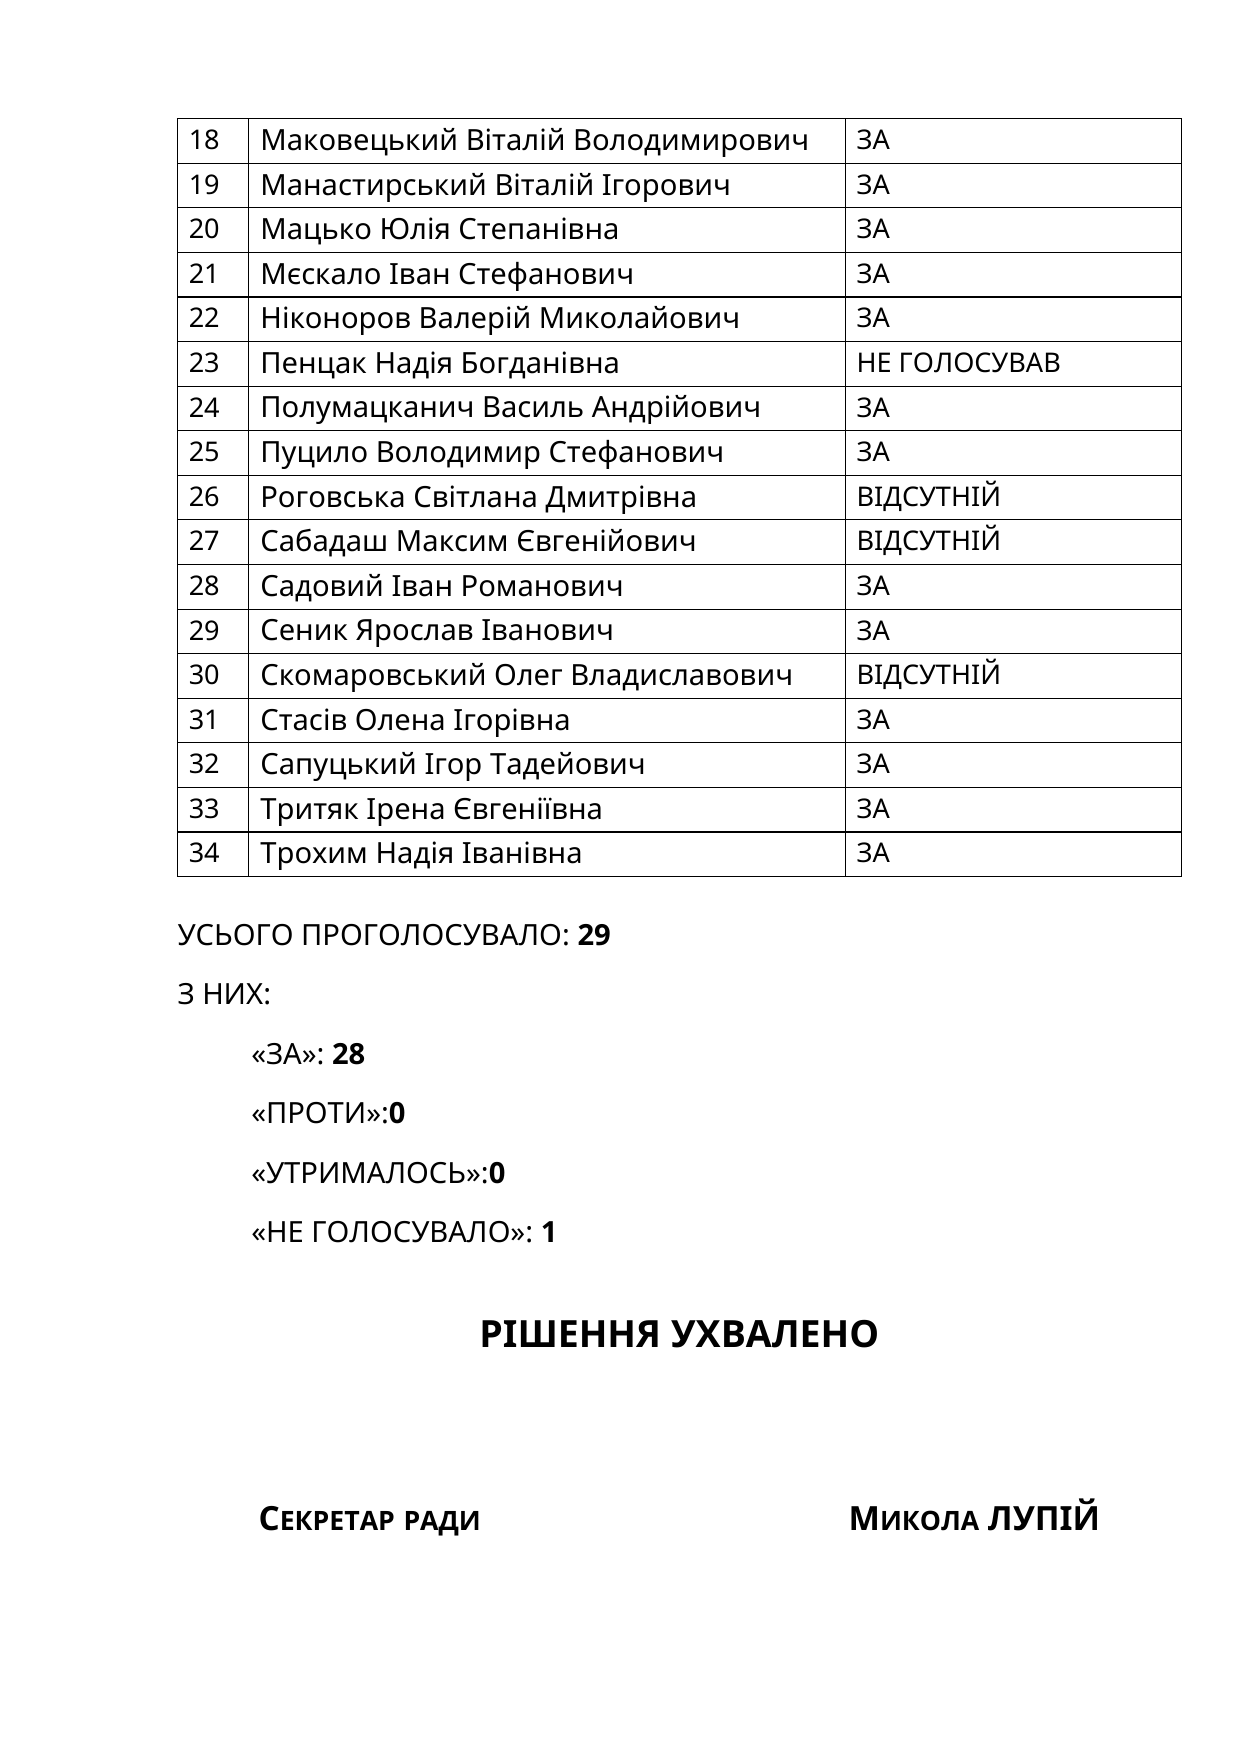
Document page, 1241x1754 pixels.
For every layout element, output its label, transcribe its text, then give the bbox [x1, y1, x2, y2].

table_cell НЕ ГОЛОСУВАВ [846, 342, 1181, 386]
text «ЗА»: 28 [177, 1033, 1181, 1073]
table_cell Пуцило Володимир Стефанович [249, 431, 845, 475]
table_cell 20 [178, 208, 248, 252]
text «ПРОТИ»:0 [177, 1092, 1181, 1132]
table_cell Сабадаш Максим Євгенійович [249, 520, 845, 564]
table_cell ЗА [846, 788, 1181, 831]
table_cell ЗА [846, 164, 1181, 207]
table_cell 34 [178, 833, 248, 876]
table_cell ВІДСУТНІЙ [846, 654, 1181, 698]
table_cell Пенцак Надія Богданівна [249, 342, 845, 386]
table_cell 33 [178, 788, 248, 831]
table_cell Мацько Юлія Степанівна [249, 208, 845, 252]
table_cell 32 [178, 743, 248, 787]
table_cell ЗА [846, 119, 1181, 163]
table_cell Роговська Світлана Дмитрівна [249, 476, 845, 519]
table_cell 28 [178, 565, 248, 608]
table_cell Садовий Іван Романович [249, 565, 845, 608]
text РІШЕННЯ УХВАЛЕНО [177, 1308, 1181, 1359]
table_cell 27 [178, 520, 248, 564]
text Усього проголосувало: 29 [177, 914, 1181, 954]
table_cell ВІДСУТНІЙ [846, 520, 1181, 564]
table_cell Полумацканич Василь Андрійович [249, 387, 845, 430]
table_cell ЗА [846, 208, 1181, 252]
table_cell ЗА [846, 387, 1181, 430]
table_cell 19 [178, 164, 248, 207]
table_cell 24 [178, 387, 248, 430]
table_cell ЗА [846, 699, 1181, 742]
table_cell 30 [178, 654, 248, 698]
table_cell Тритяк Ірена Євгеніївна [249, 788, 845, 831]
table_cell Сеник Ярослав Іванович [249, 610, 845, 653]
table_cell 31 [178, 699, 248, 742]
table_cell Скомаровський Олег Владиславович [249, 654, 845, 698]
table_cell ЗА [846, 743, 1181, 787]
table_cell ЗА [846, 833, 1181, 876]
text Секретар ради Микола ЛУПІЙ [177, 1495, 1181, 1540]
table_cell Ніконоров Валерій Миколайович [249, 298, 845, 341]
text «НЕ ГОЛОСУВАЛО»: 1 [177, 1211, 1181, 1251]
table_cell ВІДСУТНІЙ [846, 476, 1181, 519]
table_cell 22 [178, 298, 248, 341]
table_cell Манастирський Віталій Ігорович [249, 164, 845, 207]
table_cell 23 [178, 342, 248, 386]
table_cell Сапуцький Ігор Тадейович [249, 743, 845, 787]
table_cell Трохим Надія Іванівна [249, 833, 845, 876]
table_cell ЗА [846, 565, 1181, 608]
text З НИХ: [177, 973, 1181, 1013]
text «УТРИМАЛОСЬ»:0 [177, 1152, 1181, 1192]
table_cell 29 [178, 610, 248, 653]
table_cell ЗА [846, 253, 1181, 296]
table_cell 18 [178, 119, 248, 163]
table_cell Маковецький Віталій Володимирович [249, 119, 845, 163]
table_cell ЗА [846, 431, 1181, 475]
table_cell 25 [178, 431, 248, 475]
table_cell ЗА [846, 610, 1181, 653]
table_cell ЗА [846, 298, 1181, 341]
table_cell Стасів Олена Ігорівна [249, 699, 845, 742]
table_cell 26 [178, 476, 248, 519]
table_cell Мєскало Іван Стефанович [249, 253, 845, 296]
table_cell 21 [178, 253, 248, 296]
